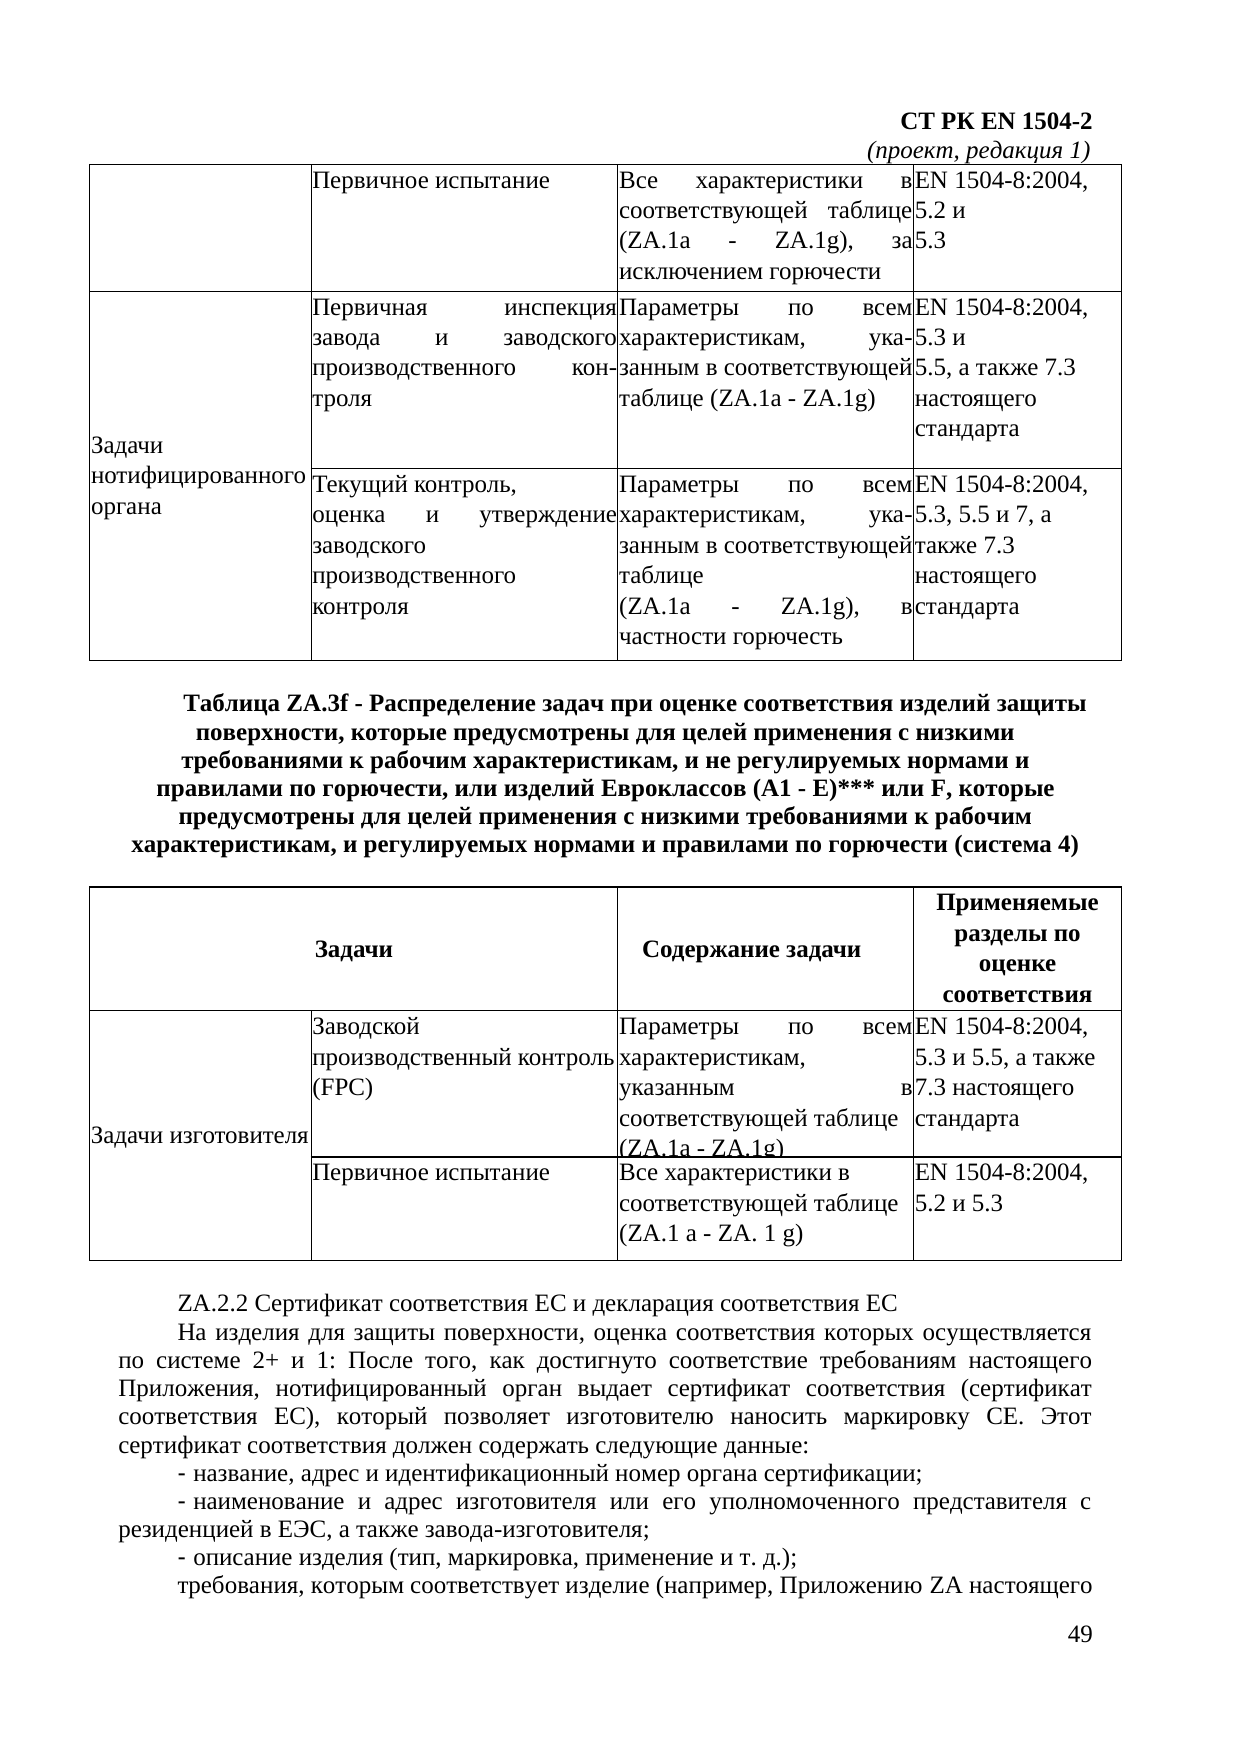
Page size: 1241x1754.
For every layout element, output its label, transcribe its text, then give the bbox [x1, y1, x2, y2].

table_cell EN 1504-8:2004, 5.2 и 5.3 [914, 1158, 1121, 1260]
table_cell Текущий контроль, оценка и утверждение заводского производственного контроля [312, 469, 617, 660]
list наименование и адрес изготовителя или его уполномоченного представителя с резиденцией в ЕЭС, а также завода-изготовителя; [118, 1487, 1092, 1543]
table_cell Первичная инспекция завода и заводского производственного контроля [312, 292, 617, 468]
table_cell [90, 165, 311, 291]
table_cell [618, 292, 913, 468]
table_header Задачи [90, 888, 617, 1010]
text Таблица ZA.3f - Распределение задач при оценке соответствия изделий защиты поверхности, которые предусмотрены для целей применения с низкими требованиями к рабочим характеристикам, и не регулируемых нормами и правилами по горючести, или изделий Евроклассов (А1 - Е)*** или F, которые предусмотрены для целей применения с низкими требованиями к рабочим характеристикам, и регулируемых нормами и правилами по горючести (система 4) [118, 689, 1092, 858]
table_cell Параметры по всем характеристикам, указанным в соответствующей таблице (ZA.1а - ZA.1g) [618, 1011, 913, 1156]
table_header Содержание задачи [618, 888, 913, 1010]
table_cell Первичное испытание [312, 165, 617, 291]
list описание изделия (тип, маркировка, применение и т. д.); [118, 1543, 1092, 1571]
table_cell Задачи изготовителя [90, 1011, 311, 1260]
table_cell EN 1504-8:2004, 5.3, 5.5 и 7, а также 7.3 настоящего стандарта [914, 469, 1121, 660]
table_cell Задачи нотифицированного органа [90, 292, 311, 660]
table_cell EN 1504-8:2004, 5.2 и 5.3 [914, 165, 1121, 291]
table_cell Все характеристики в соответствующей таблице (ZA.1а - ZA.1g), за исключением горючести [618, 165, 913, 291]
table_cell EN 1504-8:2004, 5.3 и 5.5, а также 7.3 настоящего стандарта [914, 1011, 1121, 1156]
text На изделия для защиты поверхности, оценка соответствия которых осуществляется по системе 2+ и 1: После того, как достигнуто соответствие требованиям настоящего Приложения, нотифицированный орган выдает сертификат соответствия (сертификат соответствия ЕС), который позволяет изготовителю наносить маркировку СЕ. Этот сертификат соответствия должен содержать следующие данные: [118, 1317, 1092, 1458]
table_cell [914, 292, 1121, 468]
table_cell Заводской производственный контроль (FPC) [312, 1011, 617, 1156]
text ZA.2.2 Сертификат соответствия ЕС и декларация соответствия ЕС [118, 1289, 1092, 1317]
list название, адрес и идентификационный номер органа сертификации; [118, 1458, 1092, 1487]
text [118, 1571, 1092, 1599]
table_cell Все характеристики в соответствующей таблице (ZA.1 а - ZA. 1 g) [618, 1158, 913, 1260]
table_cell Первичное испытание [312, 1158, 617, 1260]
table_header Применяемые разделы по оценке соответствия [914, 888, 1121, 1010]
table_cell Параметры по всем характеристикам, указанным в соответствующей таблице (ZA.1а - ZA.1g), в частности горючесть [618, 469, 913, 660]
